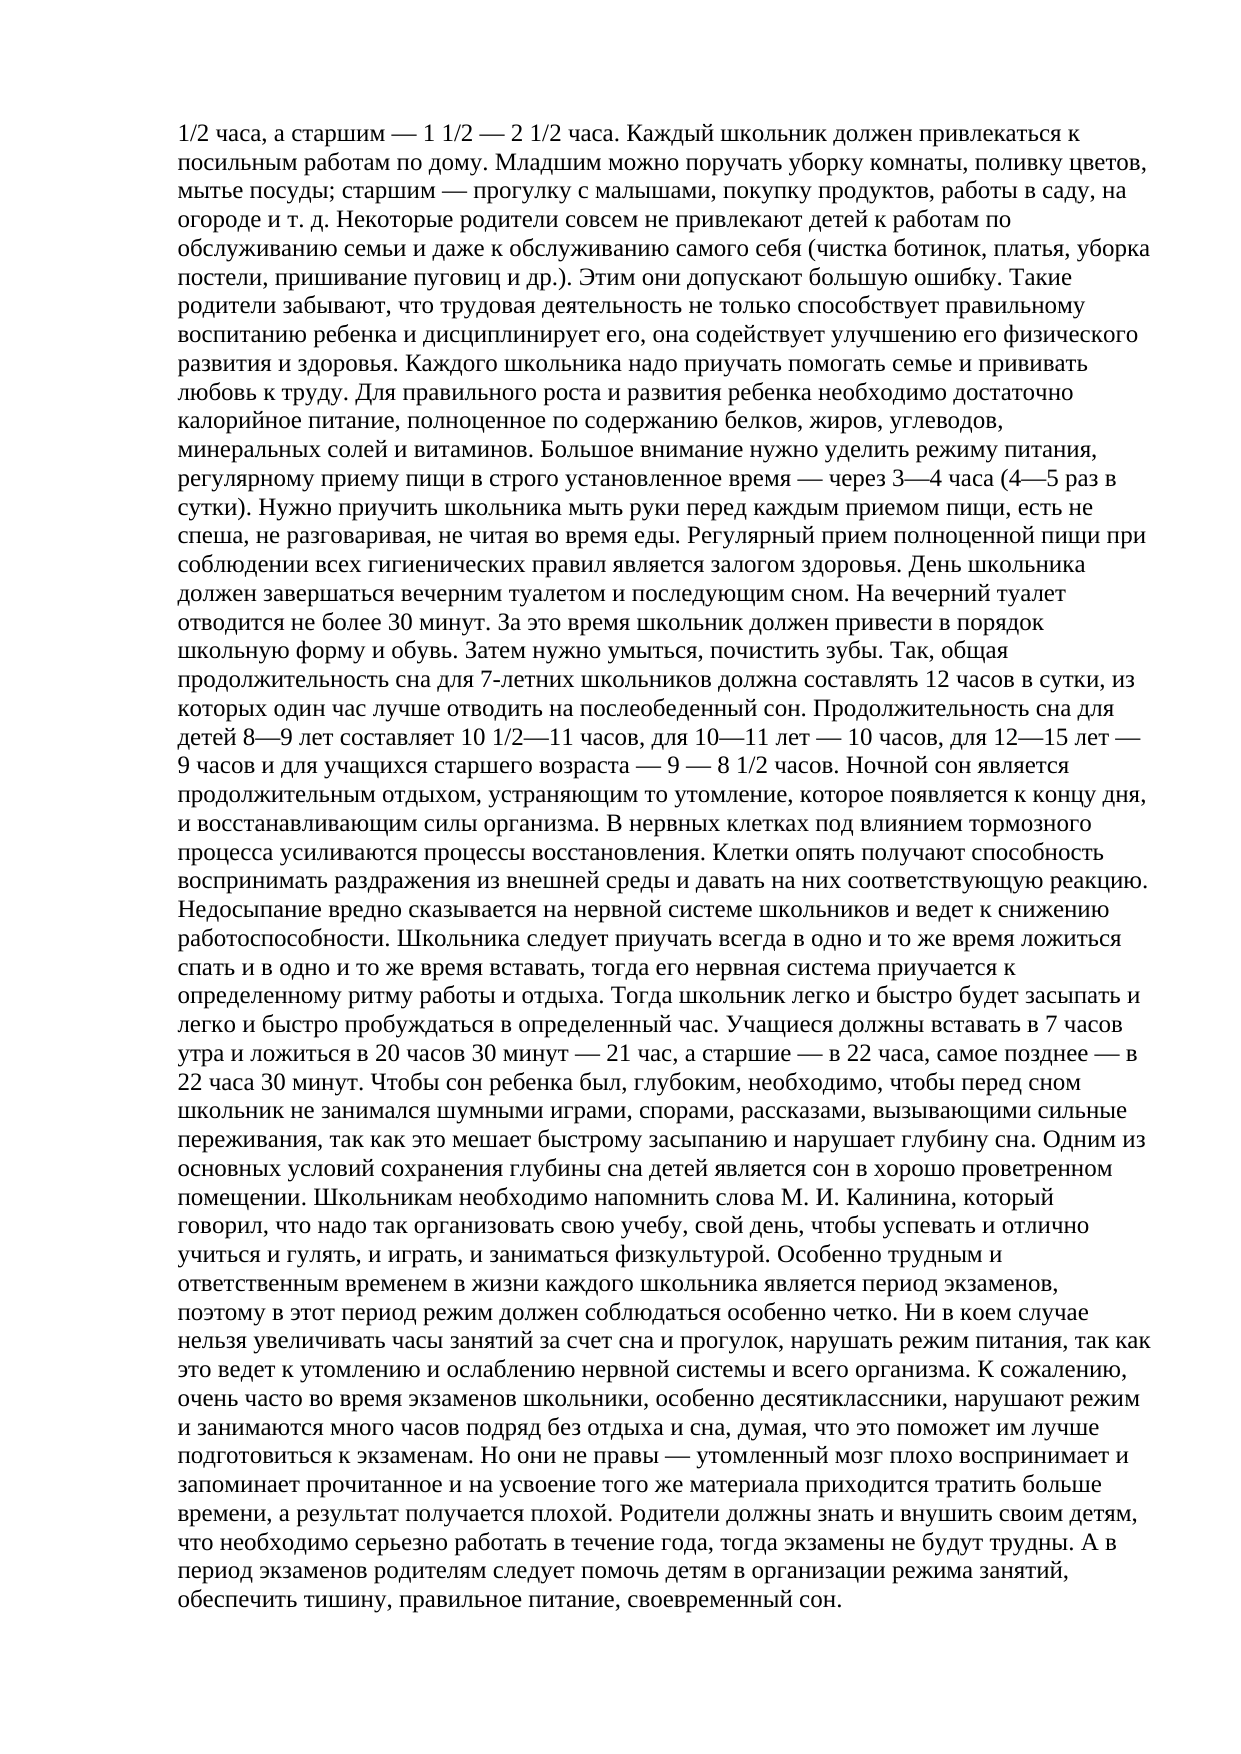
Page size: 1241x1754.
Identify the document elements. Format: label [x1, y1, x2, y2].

text [177, 118, 1152, 1613]
